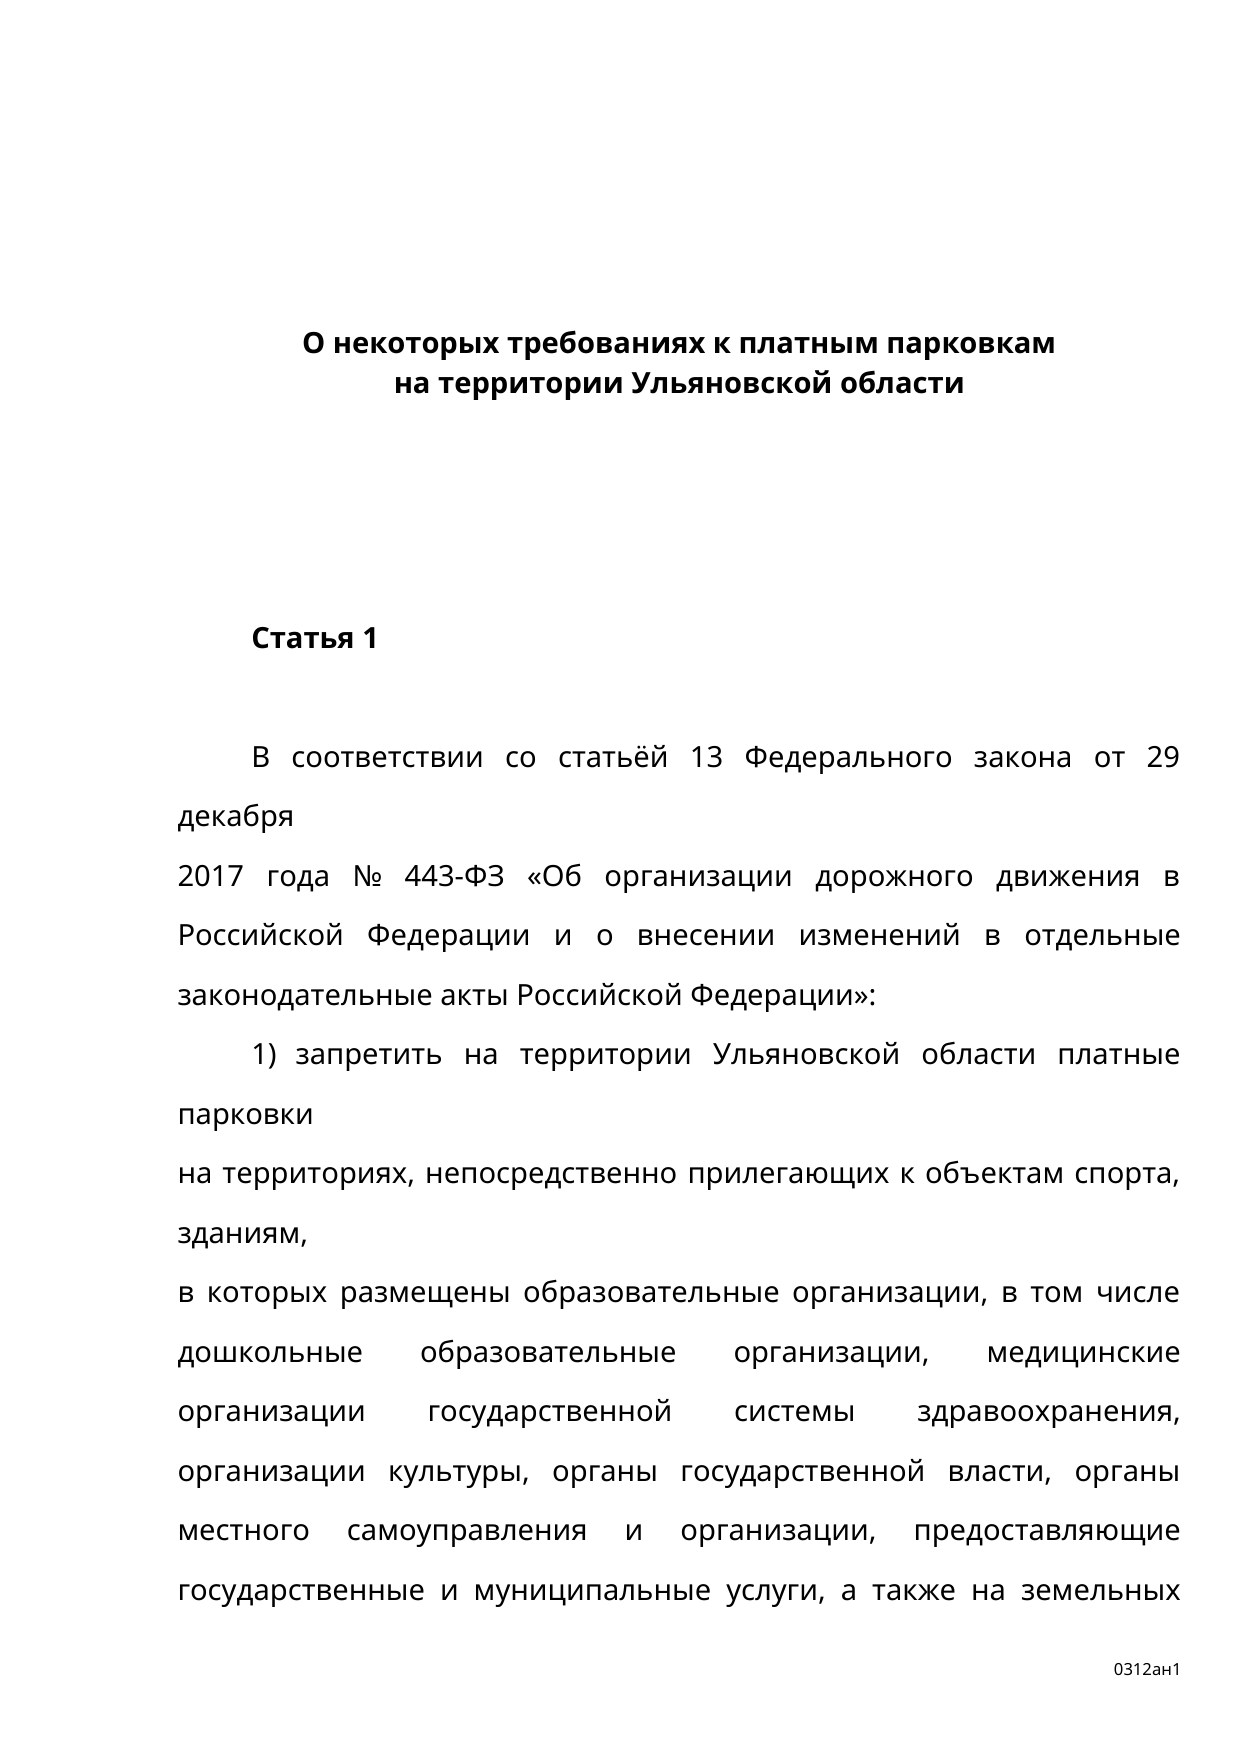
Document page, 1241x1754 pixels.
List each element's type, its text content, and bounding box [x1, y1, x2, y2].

text на территории Ульяновской области [177, 362, 1181, 402]
text О некоторых требованиях к платным парковкам [177, 322, 1181, 362]
text В соответствии со статьёй 13 Федерального закона от 29 декабря 2017 года № 443-ФЗ «Об организации дорожного движения в Российской Федерации и о внесении изменений в отдельные законодательные акты Российской Федерации»: [177, 736, 1181, 1014]
text Статья 1 [177, 617, 1181, 657]
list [177, 1034, 1181, 1609]
